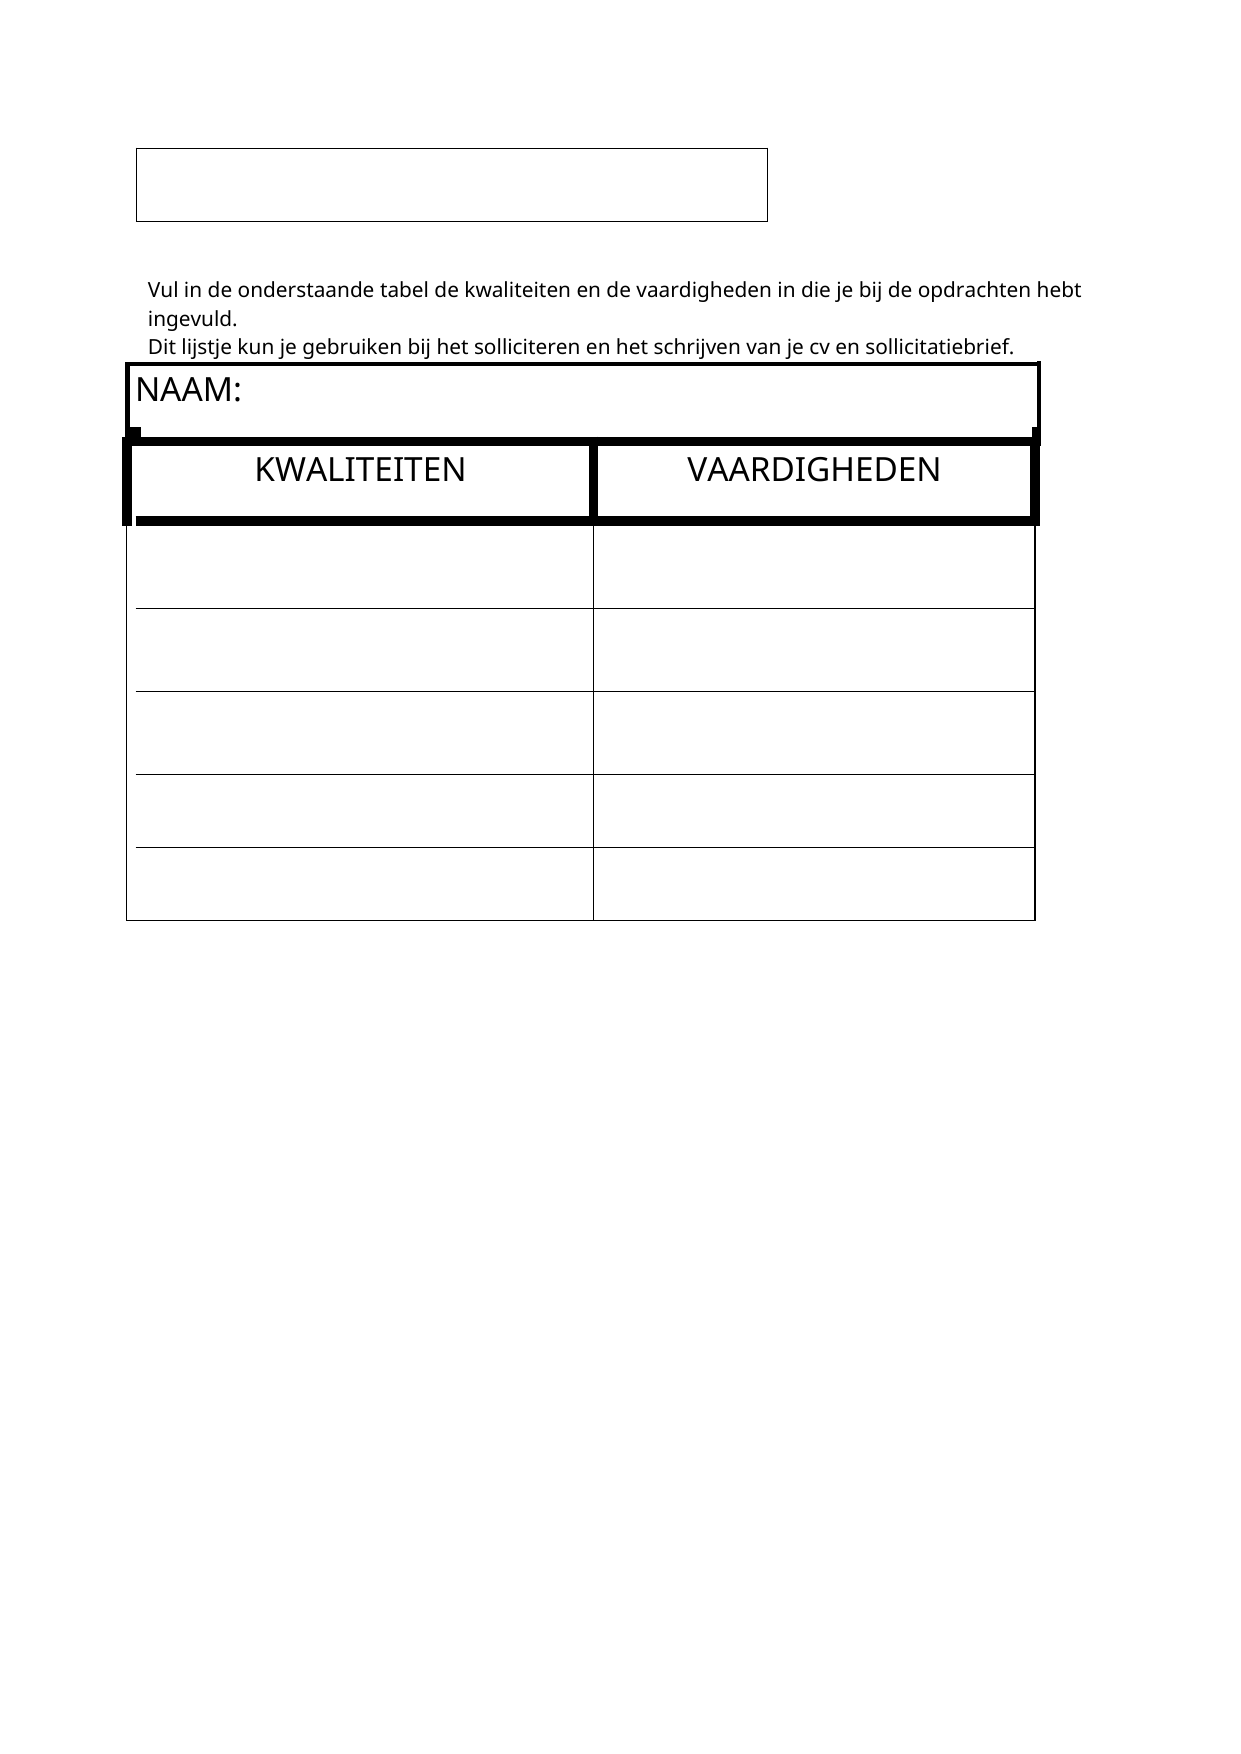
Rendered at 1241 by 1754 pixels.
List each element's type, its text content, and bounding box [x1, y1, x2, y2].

table_header NAAM: [130, 366, 1037, 437]
table_cell [127, 847, 593, 920]
table_cell [127, 516, 593, 608]
table_cell KWALITEITEN [132, 446, 589, 516]
table_cell [594, 692, 1034, 773]
table_cell [594, 775, 1034, 847]
table_cell [594, 526, 1034, 608]
table_cell [594, 609, 1034, 691]
table_cell VAARDIGHEDEN [598, 446, 1030, 516]
text Vul in de onderstaande tabel de kwaliteiten en de vaardigheden in die je bij de opdrachten hebt ingevuld. [148, 276, 1093, 332]
table_cell [594, 848, 1034, 920]
table_cell [127, 774, 593, 847]
text Dit lijstje kun je gebruiken bij het solliciteren en het schrijven van je cv en sollicitatiebrief. [148, 332, 1093, 361]
table_cell [127, 691, 593, 773]
table_cell [127, 608, 593, 691]
table_cell [137, 149, 767, 221]
